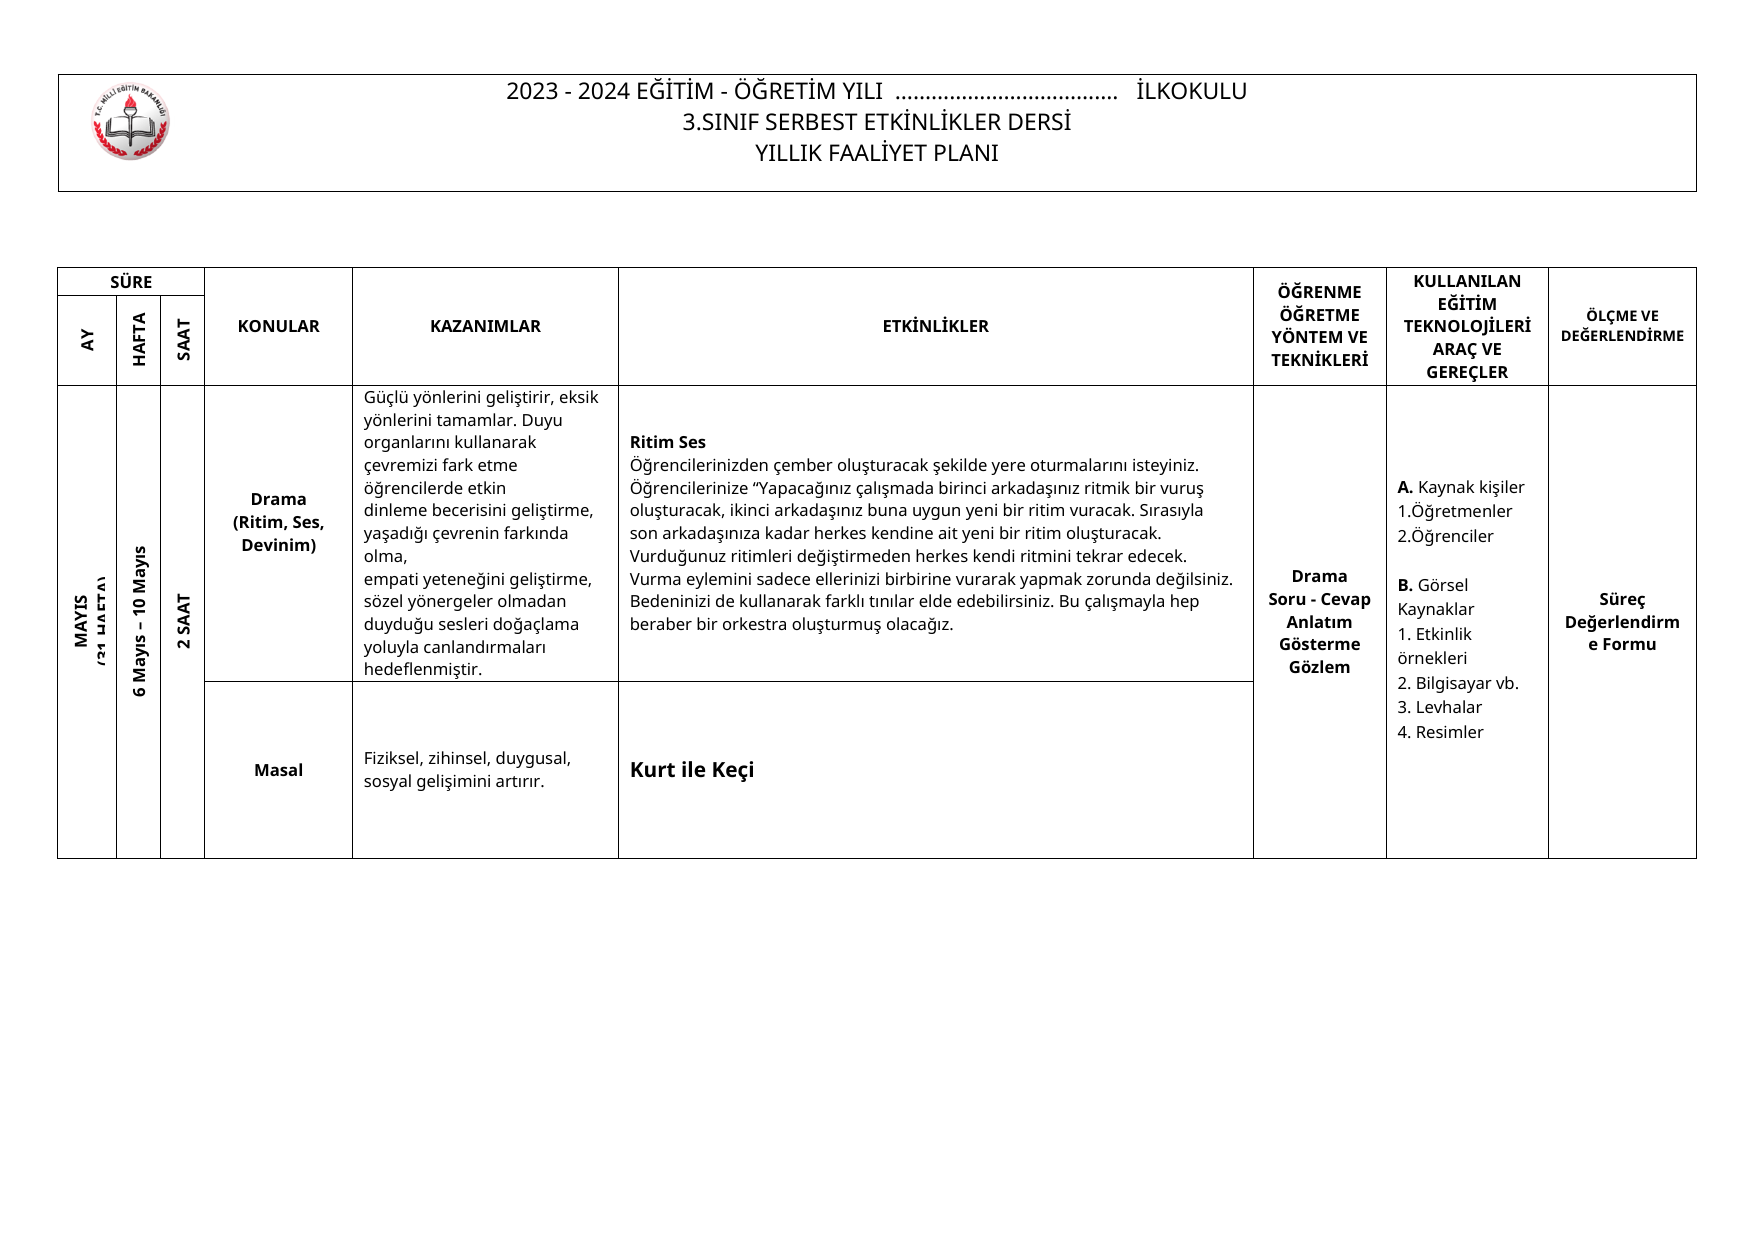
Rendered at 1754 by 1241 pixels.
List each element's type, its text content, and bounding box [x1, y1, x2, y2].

table_cell Kurt ile Keçi [619, 682, 1253, 858]
table_cell SAAT [161, 296, 204, 384]
table_cell HAFTA [117, 296, 160, 384]
table_cell Ritim Ses Öğrencilerinizden çember oluşturacak şekilde yere oturmalarını isteyiniz. Öğrencilerinize “Yapacağınız çalışmada birinci arkadaşınız ritmik bir vuruş oluşturacak, ikinci arkadaşınız buna uygun yeni bir ritim vuracak. Sırasıyla son arkadaşınıza kadar herkes kendine ait yeni bir ritim oluşturacak. Vurduğunuz ritimleri değiştirmeden herkes kendi ritmini tekrar edecek. Vurma eylemini sadece ellerinizi birbirine vurarak yapmak zorunda değilsiniz. Bedeninizi de kullanarak farklı tınılar elde edebilirsiniz. Bu çalışmayla hep beraber bir orkestra oluşturmuş olacağız. [619, 386, 1253, 681]
table_cell A. Kaynak kişiler 1.Öğretmenler 2.Öğrenciler B. Görsel Kaynaklar 1. Etkinlik örnekleri 2. Bilgisayar vb. 3. Levhalar 4. Resimler [1387, 386, 1548, 858]
table_cell MAYIS (31.HAFTA) [58, 386, 116, 858]
table_cell Güçlü yönlerini geliştirir, eksik yönlerini tamamlar. Duyu organlarını kullanarak çevremizi fark etme öğrencilerde etkin dinleme becerisini geliştirme, yaşadığı çevrenin farkında olma, empati yeteneğini geliştirme, sözel yönergeler olmadan duyduğu sesleri doğaçlama yoluyla canlandırmaları hedeflenmiştir. [353, 386, 618, 681]
table_header ÖLÇME VE DEĞERLENDİRME [1549, 268, 1696, 384]
table_cell 6 Mayıs – 10 Mayıs [117, 386, 160, 858]
table_cell Masal [205, 682, 352, 858]
table_cell Fiziksel, zihinsel, duygusal, sosyal gelişimini artırır. [353, 682, 618, 858]
table_header KULLANILAN EĞİTİM TEKNOLOJİLERİ ARAÇ VE GEREÇLER [1387, 268, 1548, 384]
table_header KONULAR [205, 268, 352, 384]
table_cell Drama (Ritim, Ses, Devinim) [205, 386, 352, 681]
table_cell 2 SAAT [161, 386, 204, 858]
table_cell Süreç Değerlendirme Formu [1549, 386, 1696, 858]
table_cell Drama Soru - Cevap Anlatım Gösterme Gözlem [1254, 386, 1386, 858]
table_cell AY [58, 296, 116, 384]
table_header KAZANIMLAR [353, 268, 618, 384]
table_header ÖĞRENME ÖĞRETME YÖNTEM VE TEKNİKLERİ [1254, 268, 1386, 384]
table_header ETKİNLİKLER [619, 268, 1253, 384]
picture [85, 77, 175, 167]
table_header SÜRE [58, 268, 204, 295]
